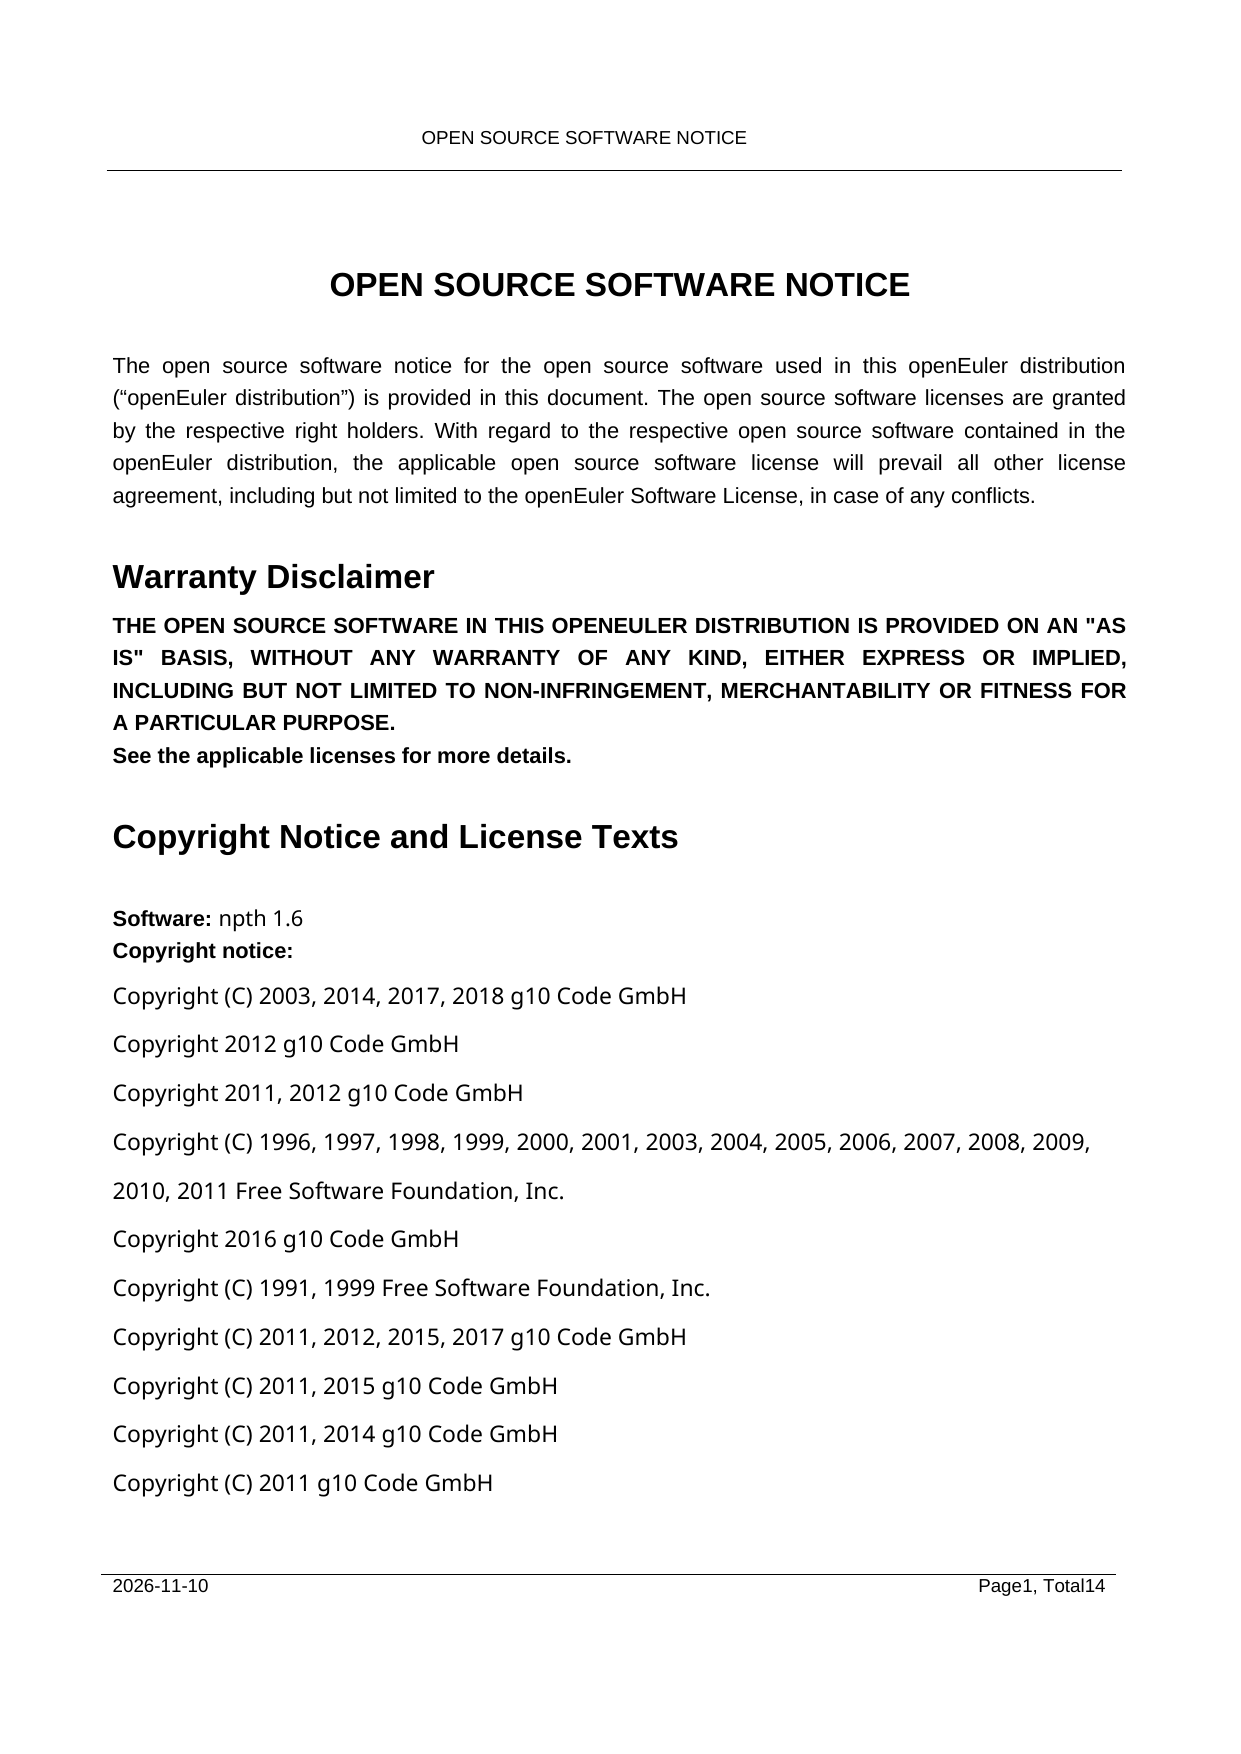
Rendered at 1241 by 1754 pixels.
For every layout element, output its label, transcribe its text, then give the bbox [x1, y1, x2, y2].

text Software: npth 1.6 [112, 901, 1128, 934]
text The open source software notice for the open source software used in this openEuler distribution (“openEuler distribution”) is provided in this document. The open source software licenses are granted by the respective right holders. With regard to the respective open source software contained in the openEuler distribution, the applicable open source software license will prevail all other license agreement, including but not limited to the openEuler Software License, in case of any conflicts. [112, 349, 1128, 511]
text Copyright notice: [112, 934, 1128, 966]
text OPEN SOURCE SOFTWARE NOTICE [112, 251, 1128, 316]
text Copyright Notice and License Texts [112, 804, 1128, 869]
text Warranty Disclaimer [112, 544, 1128, 609]
text Copyright (C) 2003, 2014, 2017, 2018 g10 Code GmbH Copyright 2012 g10 Code GmbH Copyright 2011, 2012 g10 Code GmbH Copyright (C) 1996, 1997, 1998, 1999, 2000, 2001, 2003, 2004, 2005, 2006, 2007, 2008, 2009, 2010, 2011 Free Software Foundation, Inc. Copyright 2016 g10 Code GmbH Copyright (C) 1991, 1999 Free Software Foundation, Inc. Copyright (C) 2011, 2012, 2015, 2017 g10 Code GmbH Copyright (C) 2011, 2015 g10 Code GmbH Copyright (C) 2011, 2014 g10 Code GmbH Copyright (C) 2011 g10 Code GmbH [112, 979, 1128, 1548]
text THE OPEN SOURCE SOFTWARE IN THIS OPENEULER DISTRIBUTION IS PROVIDED ON AN "AS IS" BASIS, WITHOUT ANY WARRANTY OF ANY KIND, EITHER EXPRESS OR IMPLIED, INCLUDING BUT NOT LIMITED TO NON-INFRINGEMENT, MERCHANTABILITY OR FITNESS FOR A PARTICULAR PURPOSE. See the applicable licenses for more details. [112, 609, 1128, 771]
